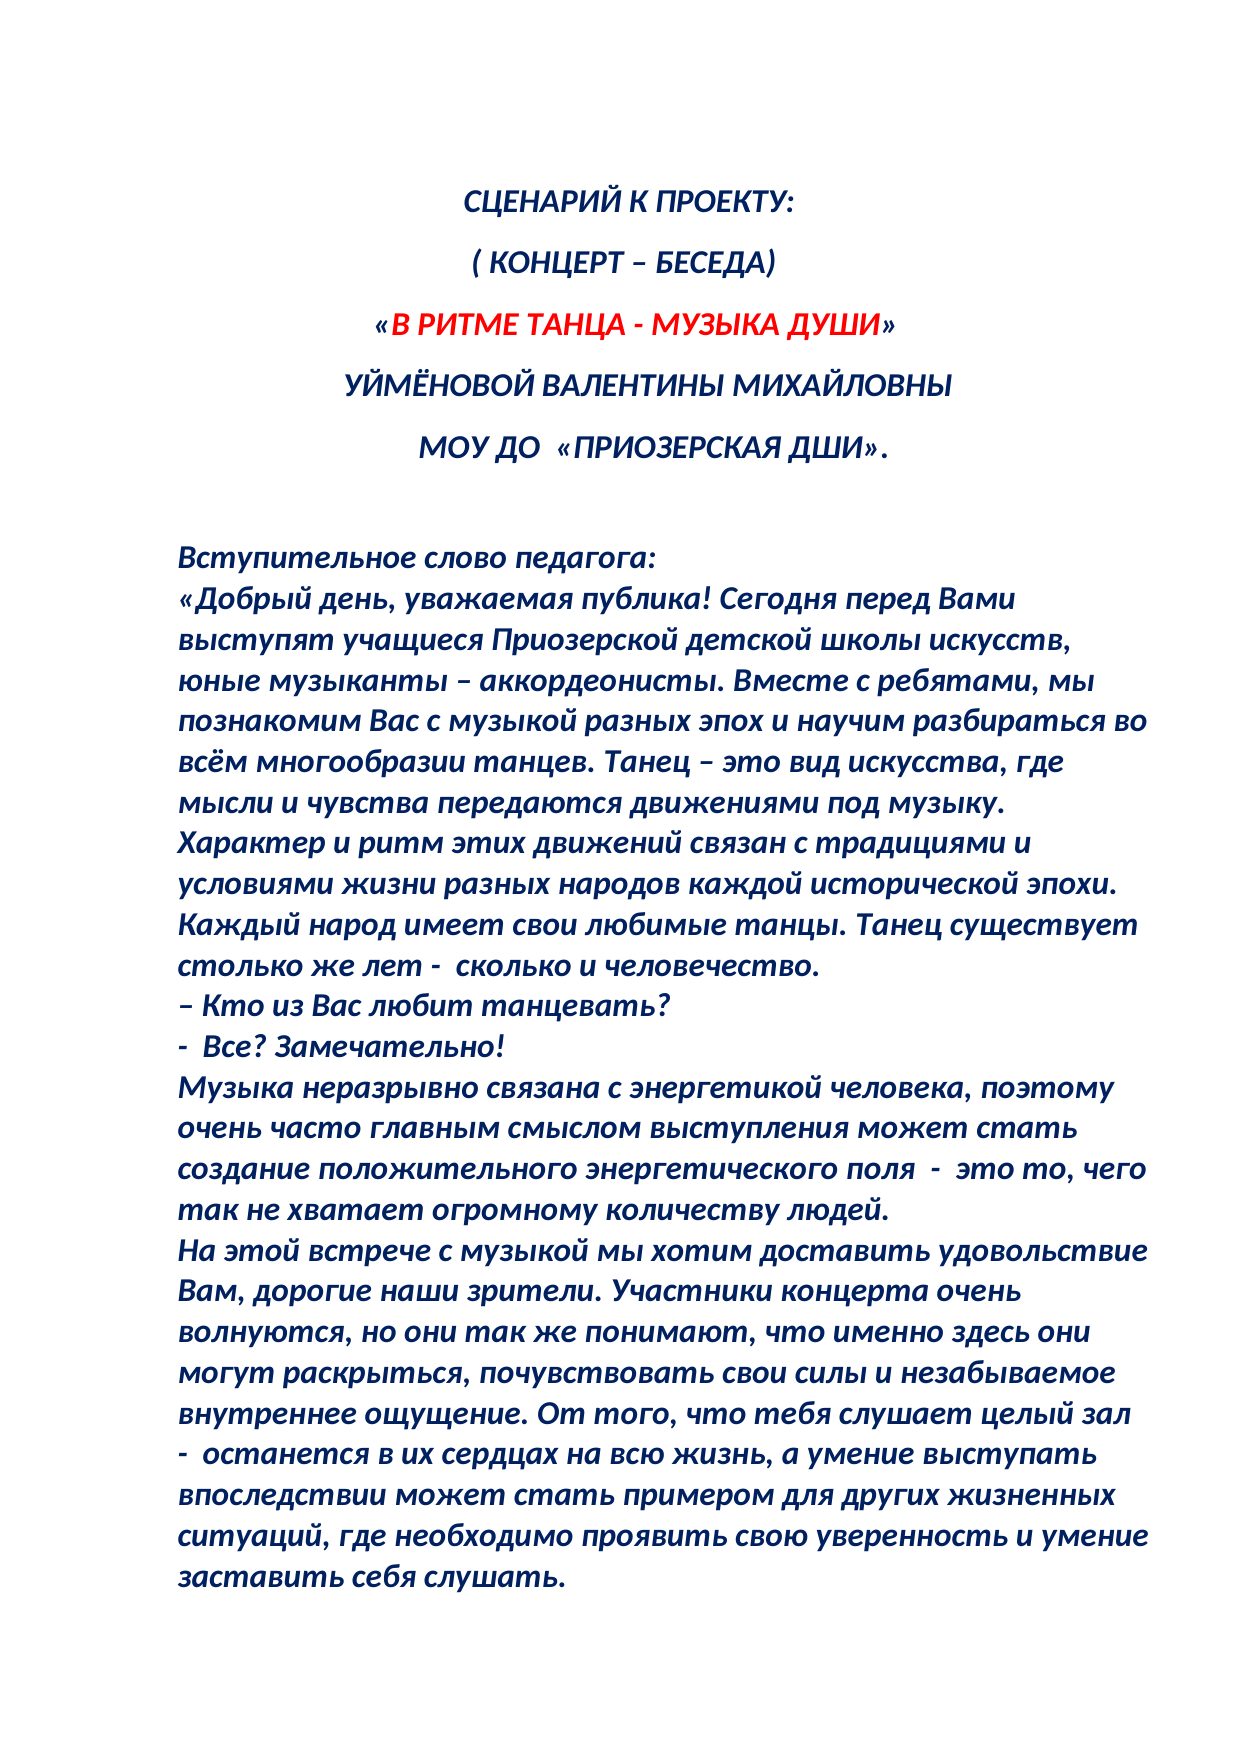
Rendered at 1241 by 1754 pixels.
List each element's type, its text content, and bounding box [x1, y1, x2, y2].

text МОУ ДО «ПРИОЗЕРСКАЯ ДШИ». [177, 426, 1152, 467]
text УЙМЁНОВОЙ ВАЛЕНТИНЫ МИХАЙЛОВНЫ [177, 364, 1152, 405]
text Вступительное слово педагога: «Добрый день, уважаемая публика! Сегодня перед Вами выступят учащиеся Приозерской детской школы искусств, юные музыканты – аккордеонисты. Вместе с ребятами, мы познакомим Вас с музыкой разных эпох и научим разбираться во всём многообразии танцев. Танец – это вид искусства, где мысли и чувства передаются движениями под музыку. Характер и ритм этих движений связан с традициями и условиями жизни разных народов каждой исторической эпохи. Каждый народ имеет свои любимые танцы. Танец существует столько же лет - сколько и человечество. – Кто из Вас любит танцевать? - Все? Замечательно! Музыка неразрывно связана с энергетикой человека, поэтому очень часто главным смыслом выступления может стать создание положительного энергетического поля - это то, чего так не хватает огромному количеству людей. На этой встрече с музыкой мы хотим доставить удовольствие Вам, дорогие наши зрители. Участники концерта очень волнуются, но они так же понимают, что именно здесь они могут раскрыться, почувствовать свои силы и незабываемое внутреннее ощущение. От того, что тебя слушает целый зал - останется в их сердцах на всю жизнь, а умение выступать впоследствии может стать примером для других жизненных ситуаций, где необходимо проявить свою уверенность и умение заставить себя слушать. [177, 536, 1152, 1595]
text ( КОНЦЕРТ – БЕСЕДА) [177, 241, 1152, 282]
text СЦЕНАРИЙ К ПРОЕКТУ: [177, 180, 1152, 220]
text «В РИТМЕ ТАНЦА - МУЗЫКА ДУШИ» [177, 303, 1152, 343]
